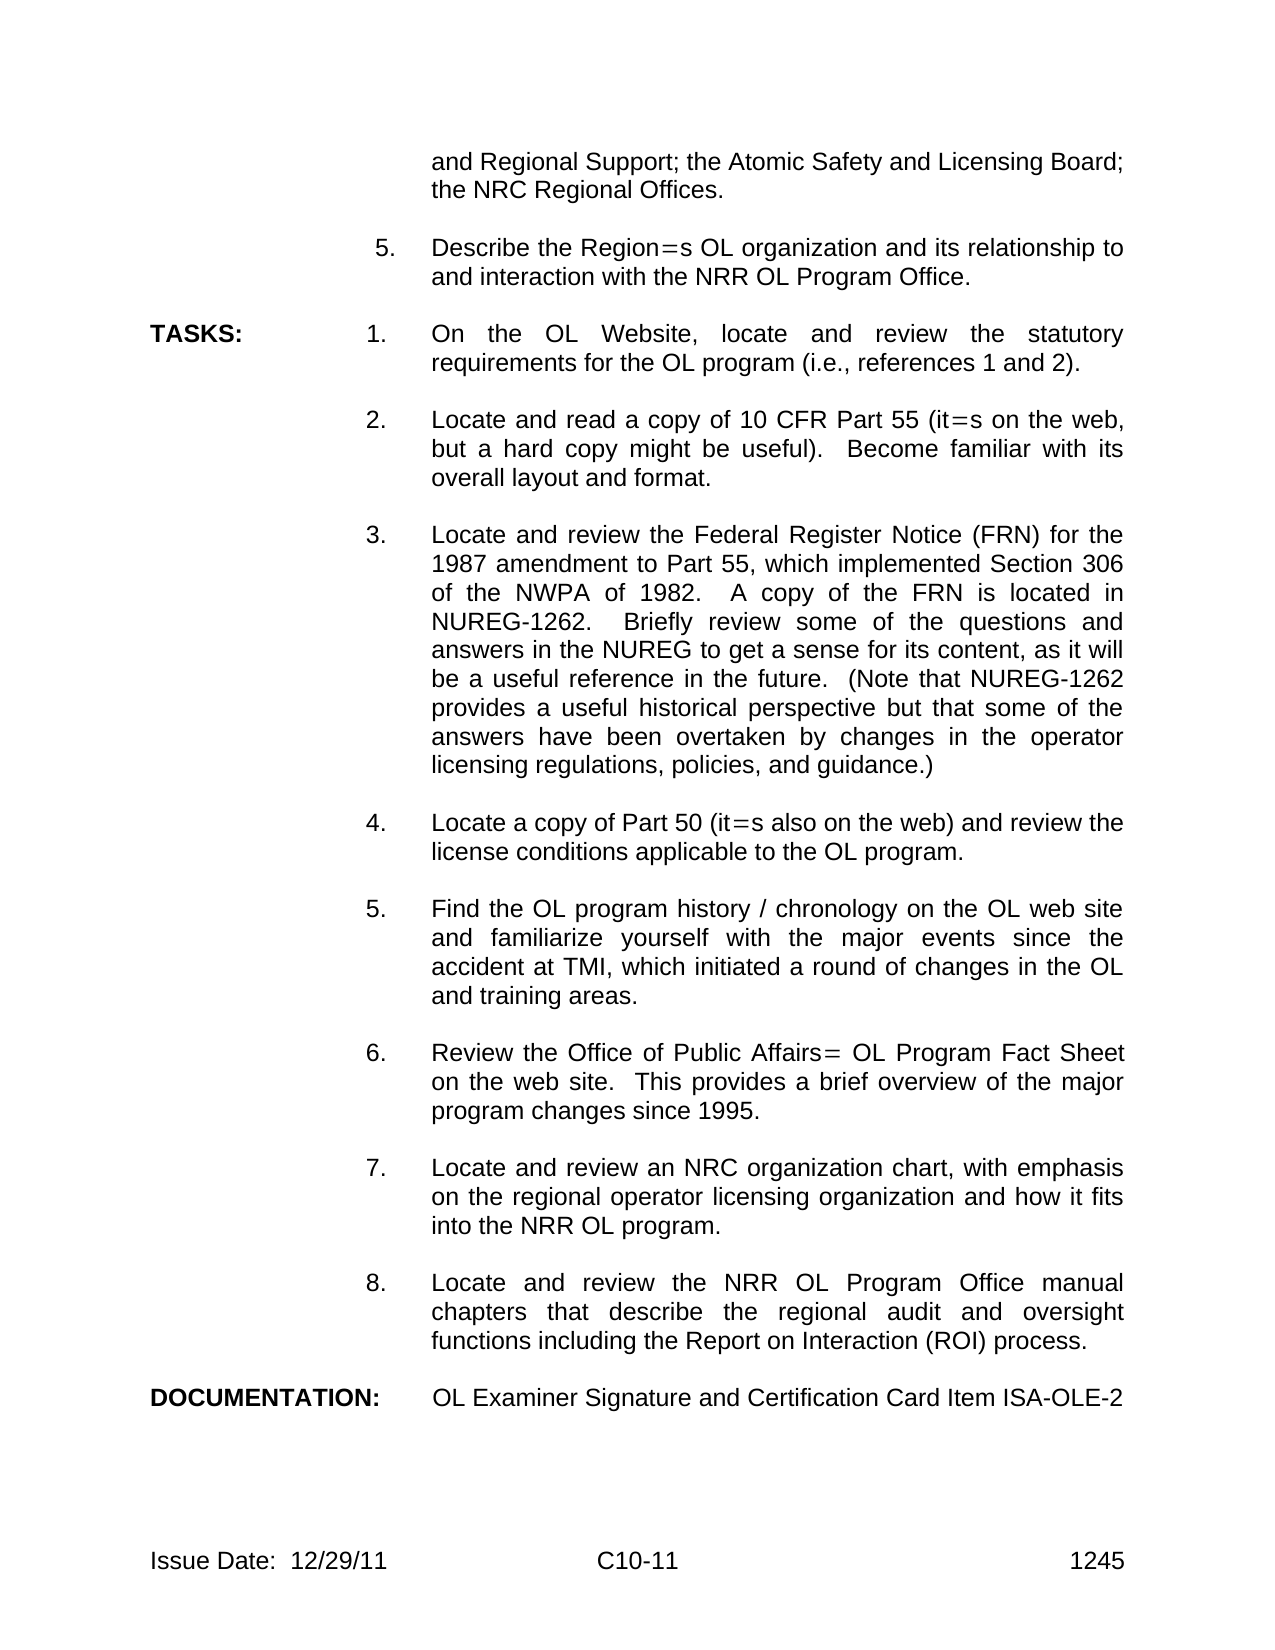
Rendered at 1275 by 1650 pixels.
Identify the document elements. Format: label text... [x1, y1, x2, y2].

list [375, 147, 1125, 204]
text TASKS: 1. On the OL Website, locate and review the statutory requirements for the OL program (i.e., references 1 and 2). [150, 319, 1125, 377]
list Locate and read a copy of 10 CFR Part 55 (its on the web, but a hard copy might be useful). Become familiar with its overall layout and format. [366, 405, 1125, 492]
list Describe the Regions OL organization and its relationship to and interaction with the NRR OL Program Office. [375, 233, 1125, 290]
list Find the OL program history / chronology on the OL web site and familiarize yourself with the major events since the accident at TMI, which initiated a round of changes in the OL and training areas. [366, 894, 1125, 1009]
list Review the Office of Public Affairs OL Program Fact Sheet on the web site. This provides a brief overview of the major program changes since 1995. [366, 1038, 1125, 1124]
text DOCUMENTATION: OL Examiner Signature and Certification Card Item ISA-OLE-2 [150, 1383, 1125, 1412]
list Locate and review the Federal Register Notice (FRN) for the 1987 amendment to Part 55, which implemented Section 306 of the NWPA of 1982. A copy of the FRN is located in NUREG-1262. Briefly review some of the questions and answers in the NUREG to get a sense for its content, as it will be a useful reference in the future. (Note that NUREG-1262 provides a useful historical perspective but that some of the answers have been overtaken by changes in the operator licensing regulations, policies, and guidance.) [366, 521, 1125, 779]
list Locate a copy of Part 50 (its also on the web) and review the license conditions applicable to the OL program. [366, 808, 1125, 866]
list Locate and review an NRC organization chart, with emphasis on the regional operator licensing organization and how it fits into the NRR OL program. [366, 1153, 1125, 1239]
list Locate and review the NRR OL Program Office manual chapters that describe the regional audit and oversight functions including the Report on Interaction (ROI) process. [366, 1268, 1125, 1354]
